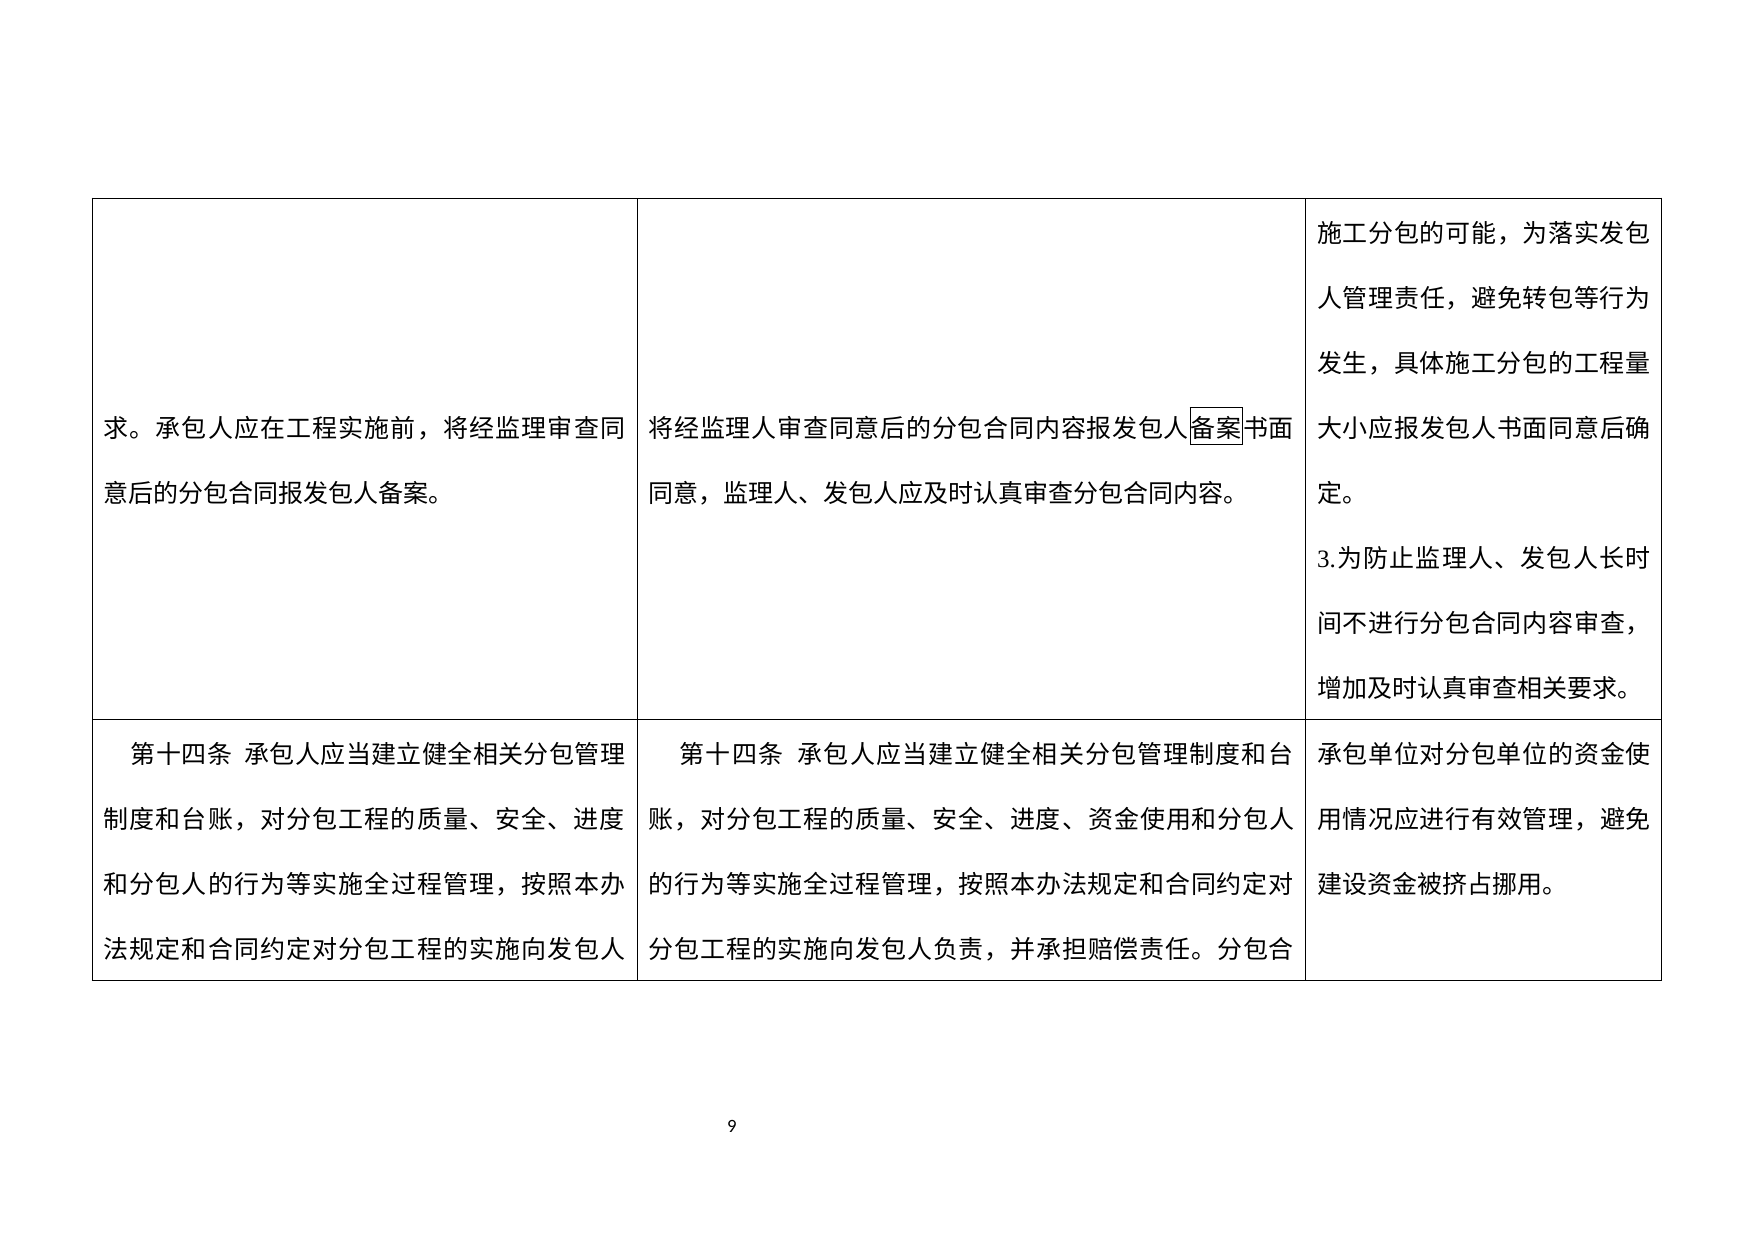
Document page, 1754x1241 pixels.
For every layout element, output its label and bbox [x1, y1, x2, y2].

table_cell [93, 720, 637, 980]
table_cell [638, 720, 1305, 980]
table_cell [93, 199, 637, 719]
table_cell [1306, 720, 1661, 980]
table_cell [638, 199, 1305, 719]
table_cell [1306, 199, 1661, 719]
